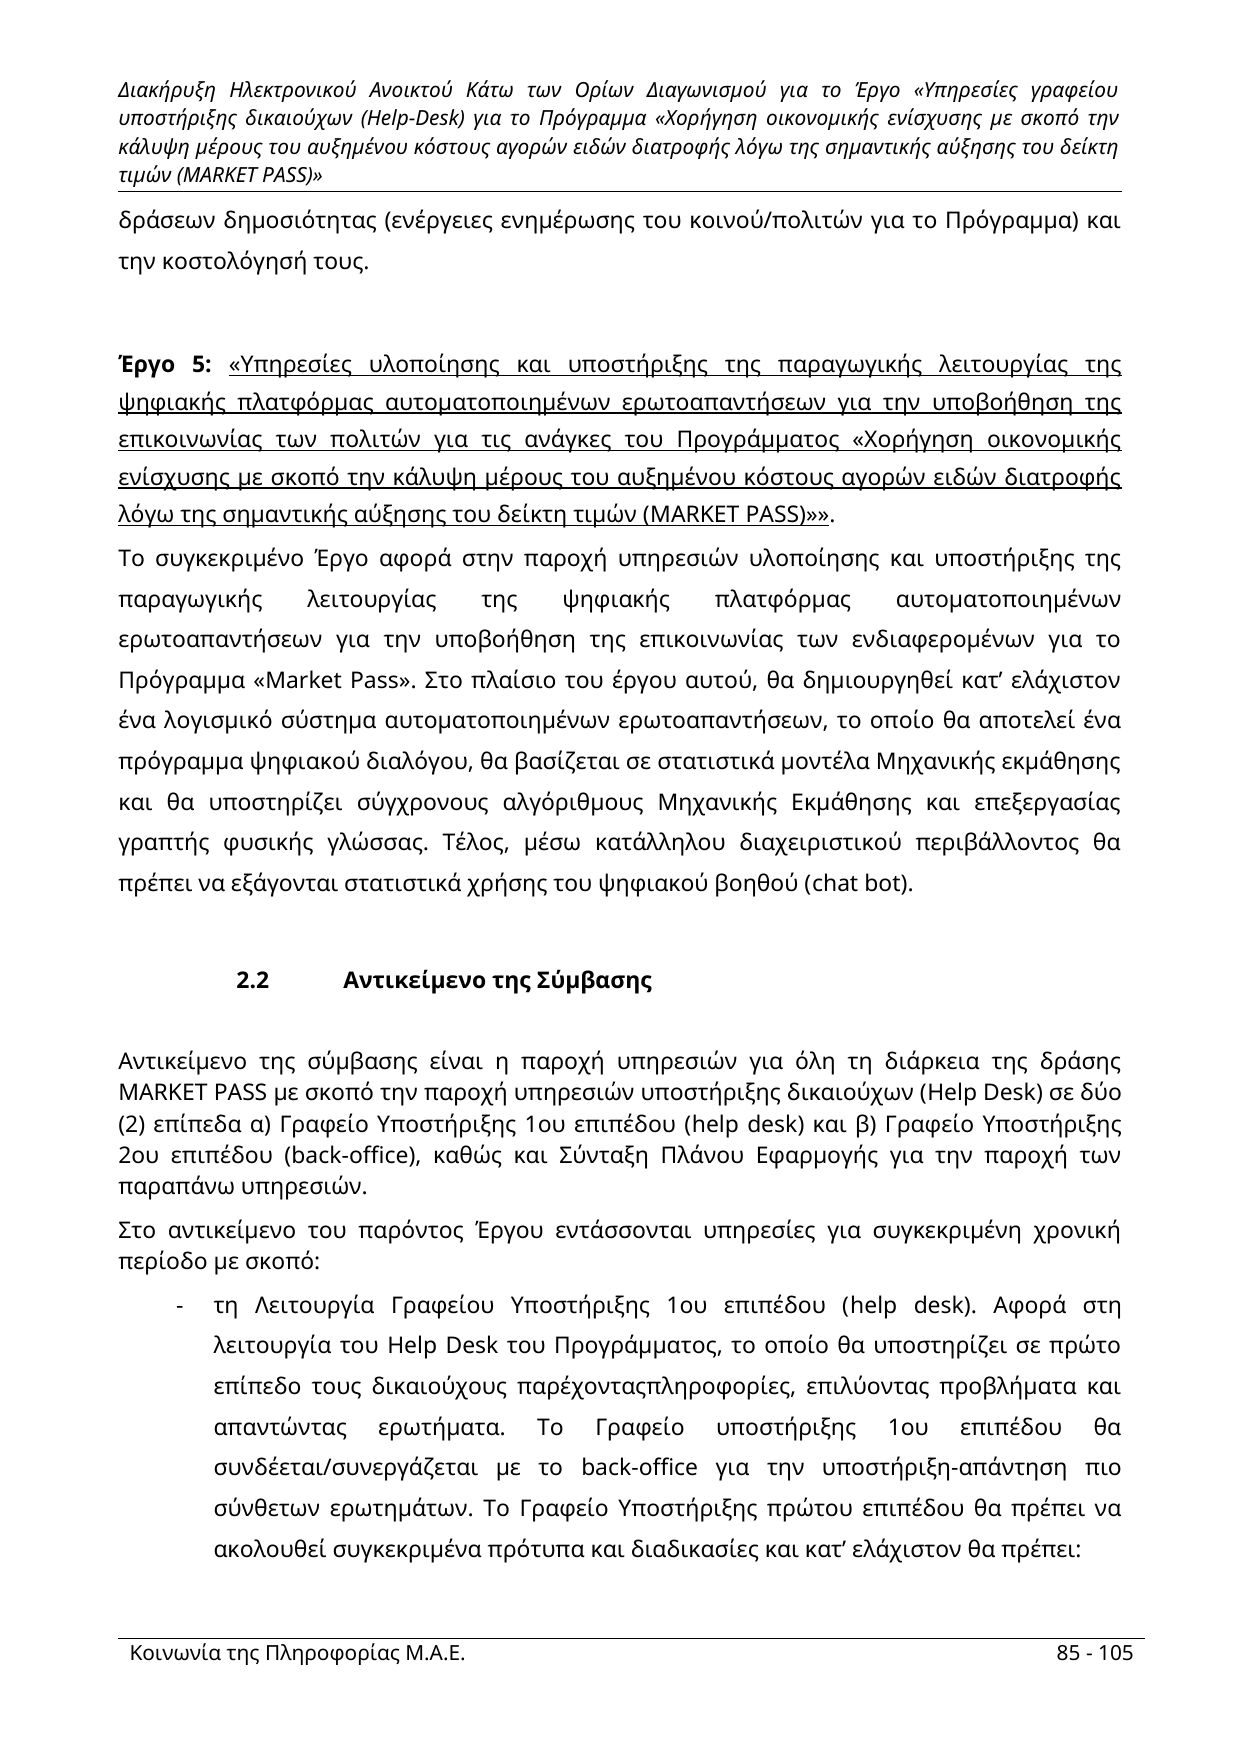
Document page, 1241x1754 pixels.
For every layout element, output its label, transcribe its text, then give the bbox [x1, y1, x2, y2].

subtitle Αντικείμενο της Σύμβασης [236, 964, 1122, 995]
text Έργο 5: «Υπηρεσίες υλοποίησης και υποστήριξης της παραγωγικής λειτουργίας της ψηφιακής πλατφόρμας αυτοματοποιημένων ερωτοαπαντήσεων για την υποβοήθηση της επικοινωνίας των πολιτών για τις ανάγκες του Προγράμματος «Χορήγηση οικονομικής ενίσχυσης με σκοπό την κάλυψη μέρους του αυξημένου κόστους αγορών ειδών διατροφής λόγω της σημαντικής αύξησης του δείκτη τιμών (MARKET PASS)»». [118, 348, 1122, 412]
text Αντικείμενο της σύμβασης είναι η παροχή υπηρεσιών για όλη τη διάρκεια της δράσης MARKET PASS με σκοπό την παροχή υπηρεσιών υποστήριξης δικαιούχων (Help Desk) σε δύο (2) επίπεδα α) Γραφείο Υποστήριξης 1ου επιπέδου (help desk) και β) Γραφείο Υποστήριξης 2ου επιπέδου (back-office), καθώς και Σύνταξη Πλάνου Εφαρμογής για την παροχή των παραπάνω υπηρεσιών. [118, 1045, 1122, 1201]
text Στο αντικείμενο του παρόντος Έργου εντάσσονται υπηρεσίες για συγκεκριμένη χρονική περίοδο με σκοπό: [118, 1214, 1122, 1276]
list τη Λειτουργία Γραφείου Υποστήριξης 1ου επιπέδου (help desk). Αφορά στη λειτουργία του Help Desk του Προγράμματος, το οποίο θα υποστηρίζει σε πρώτο επίπεδο τους δικαιούχους παρέχονταςπληροφορίες, επιλύοντας προβλήματα και απαντώντας ερωτήματα. Το Γραφείο υποστήριξης 1ου επιπέδου θα συνδέεται/συνεργάζεται με το back-office για την υποστήριξη-απάντηση πιο σύνθετων ερωτημάτων. Το Γραφείο Υποστήριξης πρώτου επιπέδου θα πρέπει να ακολουθεί συγκεκριμένα πρότυπα και διαδικασίες και κατ’ ελάχιστον θα πρέπει: [176, 1289, 1122, 1564]
text Το συγκεκριμένο Έργο αφορά στην παροχή υπηρεσιών υλοποίησης και υποστήριξης της παραγωγικής λειτουργίας της ψηφιακής πλατφόρμας αυτοματοποιημένων ερωτοαπαντήσεων για την υποβοήθηση της επικοινωνίας των ενδιαφερομένων για το Πρόγραμμα «Market Pass». Στο πλαίσιο του έργου αυτού, θα δημιουργηθεί κατ’ ελάχιστον ένα λογισμικό σύστημα αυτοματοποιημένων ερωτοαπαντήσεων, το οποίο θα αποτελεί ένα πρόγραμμα ψηφιακού διαλόγου, θα βασίζεται σε στατιστικά μοντέλα Μηχανικής εκμάθησης και θα υποστηρίζει σύγχρονους αλγόριθμους Μηχανικής Εκμάθησης και επεξεργασίας γραπτής φυσικής γλώσσας. Τέλος, μέσω κατάλληλου διαχειριστικού περιβάλλοντος θα πρέπει να εξάγονται στατιστικά χρήσης του ψηφιακού βοηθού (chat bot). [118, 542, 1122, 898]
text Έργο 5: «Υπηρεσίες υλοποίησης και υποστήριξης της παραγωγικής λειτουργίας της ψηφιακής πλατφόρμας αυτοματοποιημένων ερωτοαπαντήσεων για την υποβοήθηση της επικοινωνίας των πολιτών για τις ανάγκες του Προγράμματος «Χορήγηση οικονομικής ενίσχυσης με σκοπό την κάλυψη μέρους του αυξημένου κόστους αγορών ειδών διατροφής λόγω της σημαντικής αύξησης του δείκτη τιμών (MARKET PASS)»». [118, 489, 1122, 529]
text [118, 204, 1122, 276]
text Έργο 5: «Υπηρεσίες υλοποίησης και υποστήριξης της παραγωγικής λειτουργίας της ψηφιακής πλατφόρμας αυτοματοποιημένων ερωτοαπαντήσεων για την υποβοήθηση της επικοινωνίας των πολιτών για τις ανάγκες του Προγράμματος «Χορήγηση οικονομικής ενίσχυσης με σκοπό την κάλυψη μέρους του αυξημένου κόστους αγορών ειδών διατροφής λόγω της σημαντικής αύξησης του δείκτη τιμών (MARKET PASS)»». [118, 451, 1122, 487]
text Έργο 5: «Υπηρεσίες υλοποίησης και υποστήριξης της παραγωγικής λειτουργίας της ψηφιακής πλατφόρμας αυτοματοποιημένων ερωτοαπαντήσεων για την υποβοήθηση της επικοινωνίας των πολιτών για τις ανάγκες του Προγράμματος «Χορήγηση οικονομικής ενίσχυσης με σκοπό την κάλυψη μέρους του αυξημένου κόστους αγορών ειδών διατροφής λόγω της σημαντικής αύξησης του δείκτη τιμών (MARKET PASS)»». [118, 414, 1122, 450]
